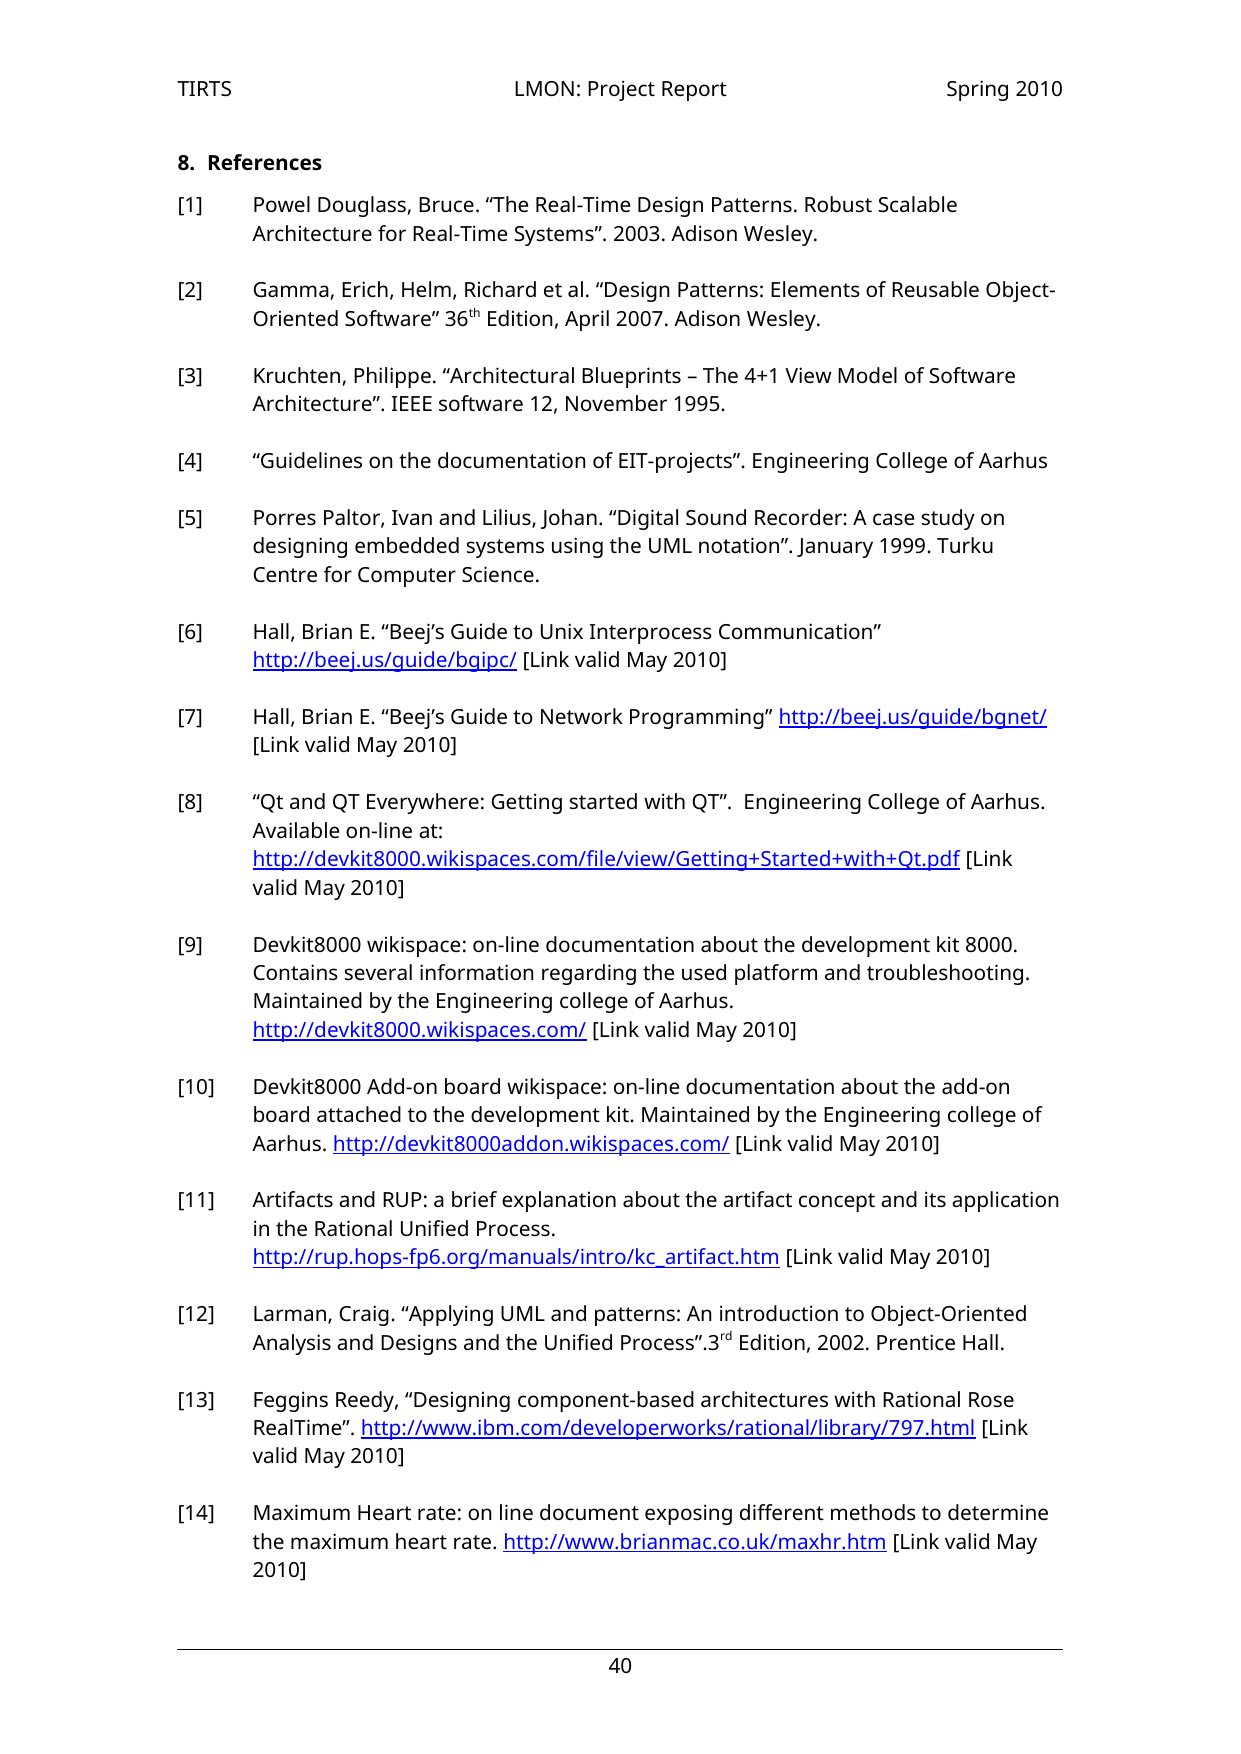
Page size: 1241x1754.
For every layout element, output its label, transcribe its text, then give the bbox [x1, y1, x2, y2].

list Devkit8000 Add-on board wikispace: on-line documentation about the add-on board attached to the development kit. Maintained by the Engineering college of Aarhus. http://devkit8000addon.wikispaces.com/ [Link valid May 2010] [177, 1072, 1063, 1157]
list “Qt and QT Everywhere: Getting started with QT”. Engineering College of Aarhus. Available on-line at: http://devkit8000.wikispaces.com/file/view/Getting+Started+with+Qt.pdf [Link valid May 2010] [177, 787, 1063, 901]
list Devkit8000 wikispace: on-line documentation about the development kit 8000. Contains several information regarding the used platform and troubleshooting. Maintained by the Engineering college of Aarhus. http://devkit8000.wikispaces.com/ [Link valid May 2010] [177, 930, 1063, 1043]
list Maximum Heart rate: on line document exposing different methods to determine the maximum heart rate. http://www.brianmac.co.uk/maxhr.htm [Link valid May 2010] [177, 1498, 1063, 1584]
list Gamma, Erich, Helm, Richard et al. “Design Patterns: Elements of Reusable Object-Oriented Software” 36th Edition, April 2007. Adison Wesley. [177, 276, 1063, 332]
list Artifacts and RUP: a brief explanation about the artifact concept and its application in the Rational Unified Process. http://rup.hops-fp6.org/manuals/intro/kc_artifact.htm [Link valid May 2010] [177, 1186, 1063, 1271]
list Feggins Reedy, “Designing component-based architectures with Rational Rose RealTime”. http://www.ibm.com/developerworks/rational/library/797.html [Link valid May 2010] [177, 1385, 1063, 1470]
subtitle References [177, 148, 1063, 176]
list Powel Douglass, Bruce. “The Real-Time Design Patterns. Robust Scalable Architecture for Real-Time Systems”. 2003. Adison Wesley. [177, 190, 1063, 247]
list “Guidelines on the documentation of EIT-projects”. Engineering College of Aarhus [177, 446, 1063, 475]
list Kruchten, Philippe. “Architectural Blueprints – The 4+1 View Model of Software Architecture”. IEEE software 12, November 1995. [177, 361, 1063, 418]
list Hall, Brian E. “Beej’s Guide to Network Programming” http://beej.us/guide/bgnet/ [Link valid May 2010] [177, 702, 1063, 759]
list Porres Paltor, Ivan and Lilius, Johan. “Digital Sound Recorder: A case study on designing embedded systems using the UML notation”. January 1999. Turku Centre for Computer Science. [177, 503, 1063, 588]
list Hall, Brian E. “Beej’s Guide to Unix Interprocess Communication” http://beej.us/guide/bgipc/ [Link valid May 2010] [177, 617, 1063, 674]
list Larman, Craig. “Applying UML and patterns: An introduction to Object-Oriented Analysis and Designs and the Unified Process”.3rd Edition, 2002. Prentice Hall. [177, 1299, 1063, 1356]
